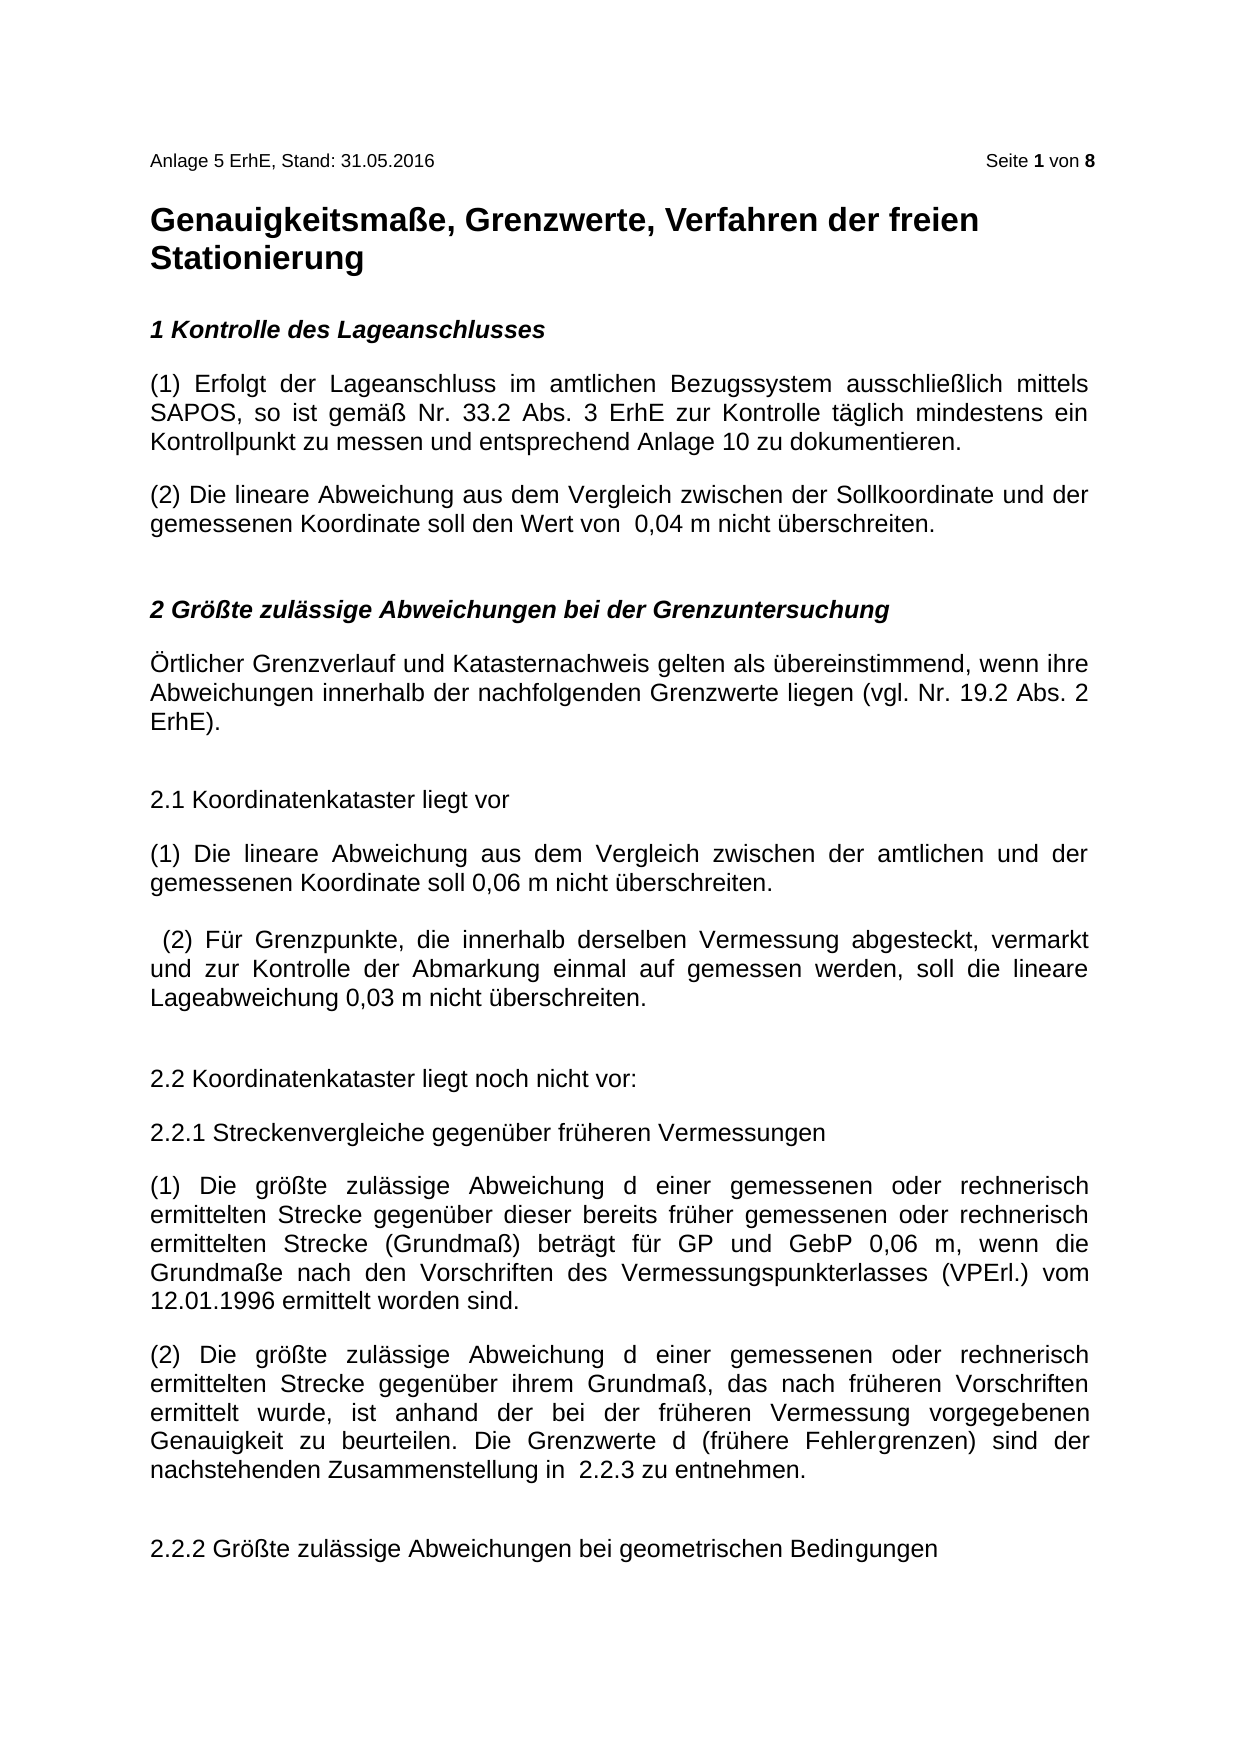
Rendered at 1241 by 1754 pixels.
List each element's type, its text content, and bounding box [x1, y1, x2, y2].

text Örtlicher Grenzverlauf und Katasternachweis gelten als übereinstimmend, wenn ihre Abweichungen innerhalb der nachfolgenden Grenzwerte liegen (vgl. Nr. 19.2 Abs. 2 ErhE). [150, 649, 1090, 735]
text Genauigkeitsmaße, Grenzwerte, Verfahren der freien Stationierung [150, 200, 1090, 277]
text 2 Größte zulässige Abweichungen bei der Grenzuntersuchung [150, 595, 1090, 624]
text 2.2.2 Größte zulässige Abweichungen bei geometrischen Bedingungen [150, 1534, 1090, 1563]
text (2) Für Grenzpunkte, die innerhalb derselben Vermessung abgesteckt, vermarkt und zur Kontrolle der Abmarkung einmal auf gemessen werden, soll die lineare Lageabweichung 0,03 m nicht überschreiten. [150, 925, 1090, 1011]
text (1) Erfolgt der Lageanschluss im amtlichen Bezugssystem ausschließlich mittels SAPOS, so ist gemäß Nr. 33.2 Abs. 3 ErhE zur Kontrolle täglich mindestens ein Kontrollpunkt zu messen und entsprechend Anlage 10 zu dokumentieren. [150, 369, 1090, 455]
text 2.1 Koordinatenkataster liegt vor [150, 785, 1090, 814]
text (2) Die lineare Abweichung aus dem Vergleich zwischen der Sollkoordinate und der gemessenen Koordinate soll den Wert von 0,04 m nicht überschreiten. [150, 480, 1090, 538]
text (2) Die größte zulässige Abweichung d einer gemessenen oder rechnerisch ermittelten Strecke gegenüber ihrem Grundmaß, das nach früheren Vorschriften ermittelt wurde, ist anhand der bei der früheren Vermessung vorgegebenen Genauigkeit zu beurteilen. Die Grenzwerte d (frühere Fehlergrenzen) sind der nachstehenden Zusammenstellung in 2.2.3 zu entnehmen. [150, 1340, 1090, 1484]
text 2.2.1 Streckenvergleiche gegenüber früheren Vermessungen [150, 1118, 1090, 1146]
text (1) Die größte zulässige Abweichung d einer gemessenen oder rechnerisch ermittelten Strecke gegenüber dieser bereits früher gemessenen oder rechnerisch ermittelten Strecke (Grundmaß) beträgt für GP und GebP 0,06 m, wenn die Grundmaße nach den Vorschriften des Vermessungspunkterlasses (VPErl.) vom 12.01.1996 ermittelt worden sind. [150, 1171, 1090, 1315]
text 2.2 Koordinatenkataster liegt noch nicht vor: [150, 1064, 1090, 1093]
text (1) Die lineare Abweichung aus dem Vergleich zwischen der amtlichen und der gemessenen Koordinate soll 0,06 m nicht überschreiten. [150, 839, 1090, 896]
text 1 Kontrolle des Lageanschlusses [150, 315, 1090, 344]
